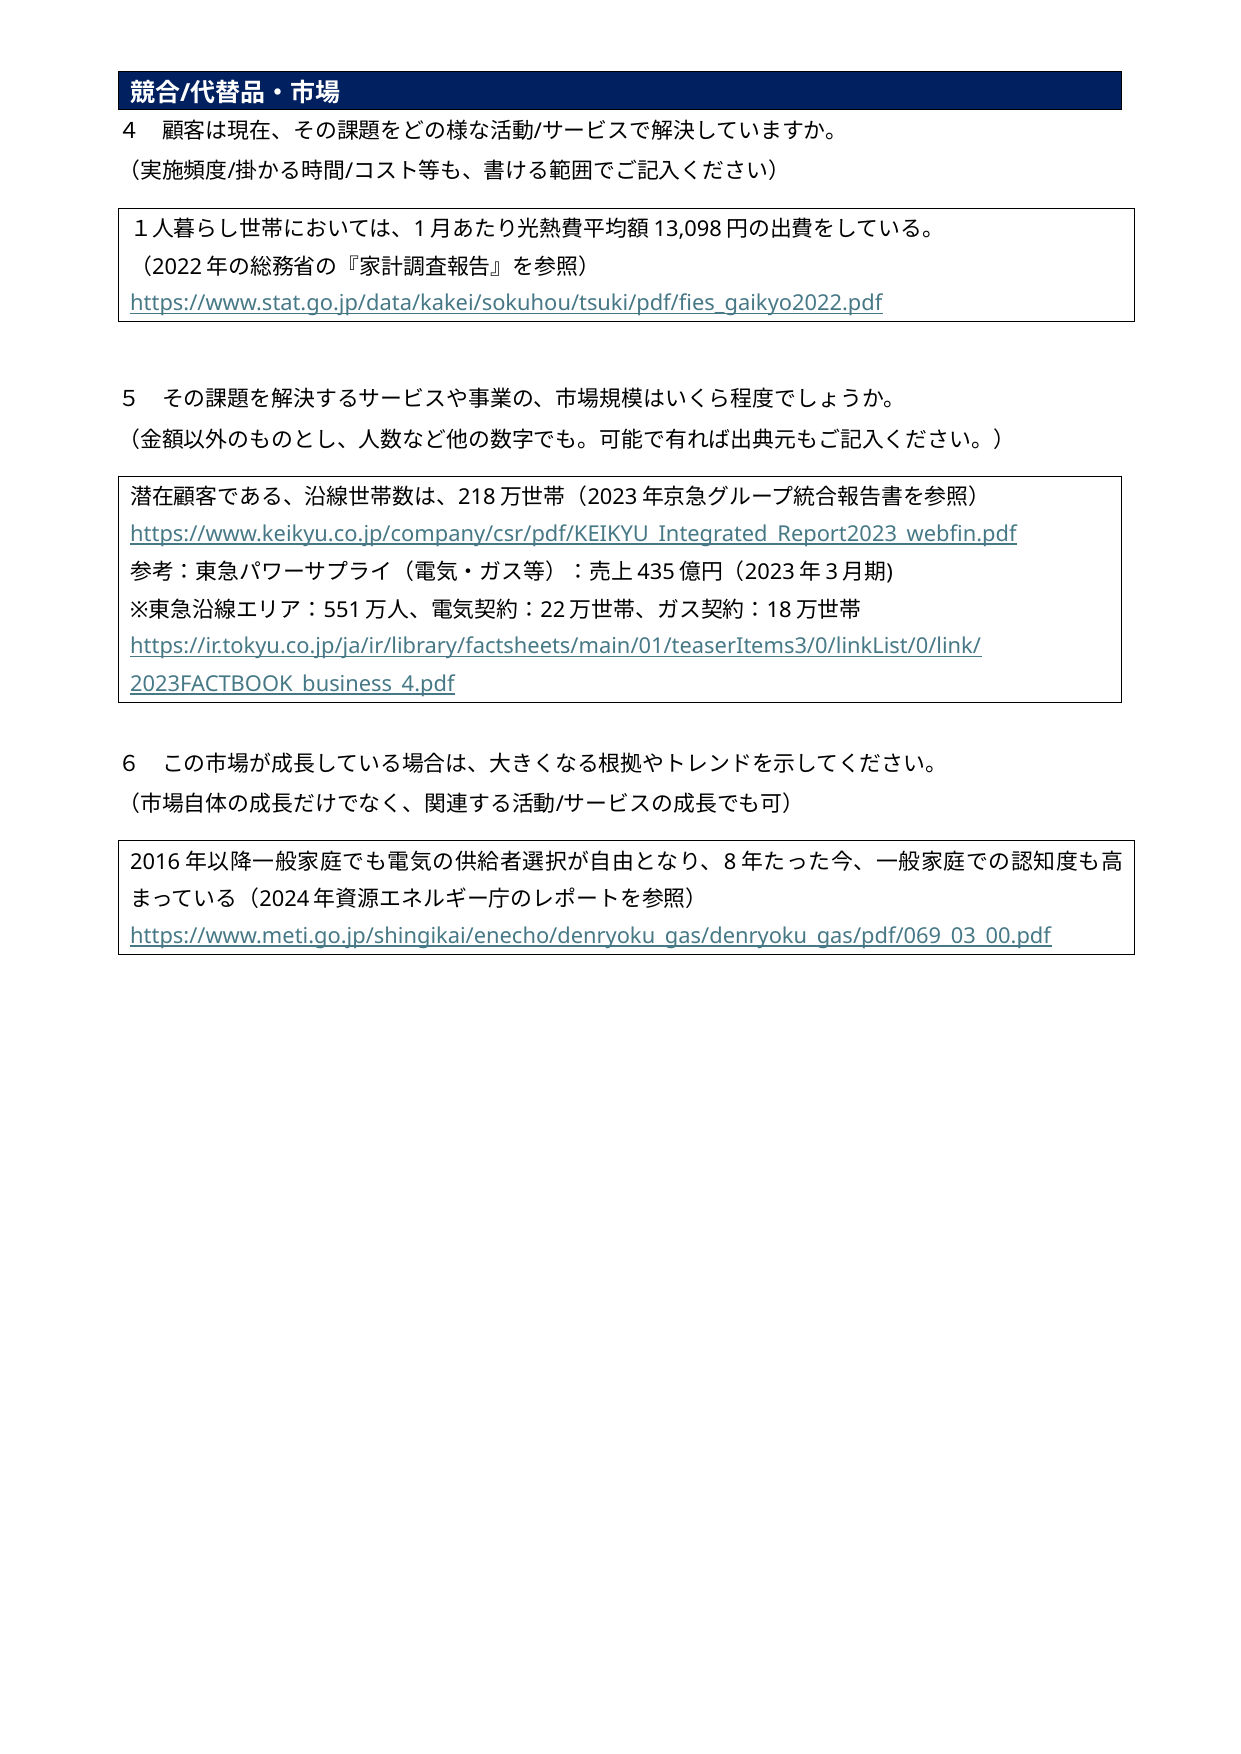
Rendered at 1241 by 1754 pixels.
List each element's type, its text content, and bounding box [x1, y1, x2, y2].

table_header 潜在顧客である、沿線世帯数は、218万世帯（2023年京急グループ統合報告書を参照） https://www.keikyu.co.jp/company/csr/pdf/KEIKYU_Integrated_Report2023_webfin.pdf 参考：東急パワーサプライ（電気・ガス等）：売上435億円（2023年3月期) ※東急沿線エリア：551万人、電気契約：22万世帯、ガス契約：18万世帯 https://ir.tokyu.co.jp/ja/ir/library/factsheets/main/01/teaserItems3/0/linkList/0/link/2023FACTBOOK_business_4.pdf [119, 477, 1121, 702]
text ４ 顧客は現在、その課題をどの様な活動/サービスで解決していますか。 （実施頻度/掛かる時間/コスト等も、書ける範囲でご記入ください） [118, 110, 1122, 188]
table_header １人暮らし世帯においては、1月あたり光熱費平均額13,098円の出費をしている。 （2022年の総務省の『家計調査報告』を参照） https://www.stat.go.jp/data/kakei/sokuhou/tsuki/pdf/fies_gaikyo2022.pdf [119, 209, 1134, 321]
text ５ その課題を解決するサービスや事業の、市場規模はいくら程度でしょうか。 （金額以外のものとし、人数など他の数字でも。可能で有れば出典元もご記入ください。） [118, 378, 1122, 456]
table_header 競合/代替品・市場 [119, 72, 1121, 109]
text ６ この市場が成長している場合は、大きくなる根拠やトレンドを示してください。 （市場自体の成長だけでなく、関連する活動/サービスの成長でも可） [118, 703, 1122, 821]
table_header 2016年以降一般家庭でも電気の供給者選択が自由となり、8年たった今、一般家庭での認知度も高まっている（2024年資源エネルギー庁のレポートを参照） https://www.meti.go.jp/shingikai/enecho/denryoku_gas/denryoku_gas/pdf/069_03_00.pdf [119, 841, 1134, 954]
